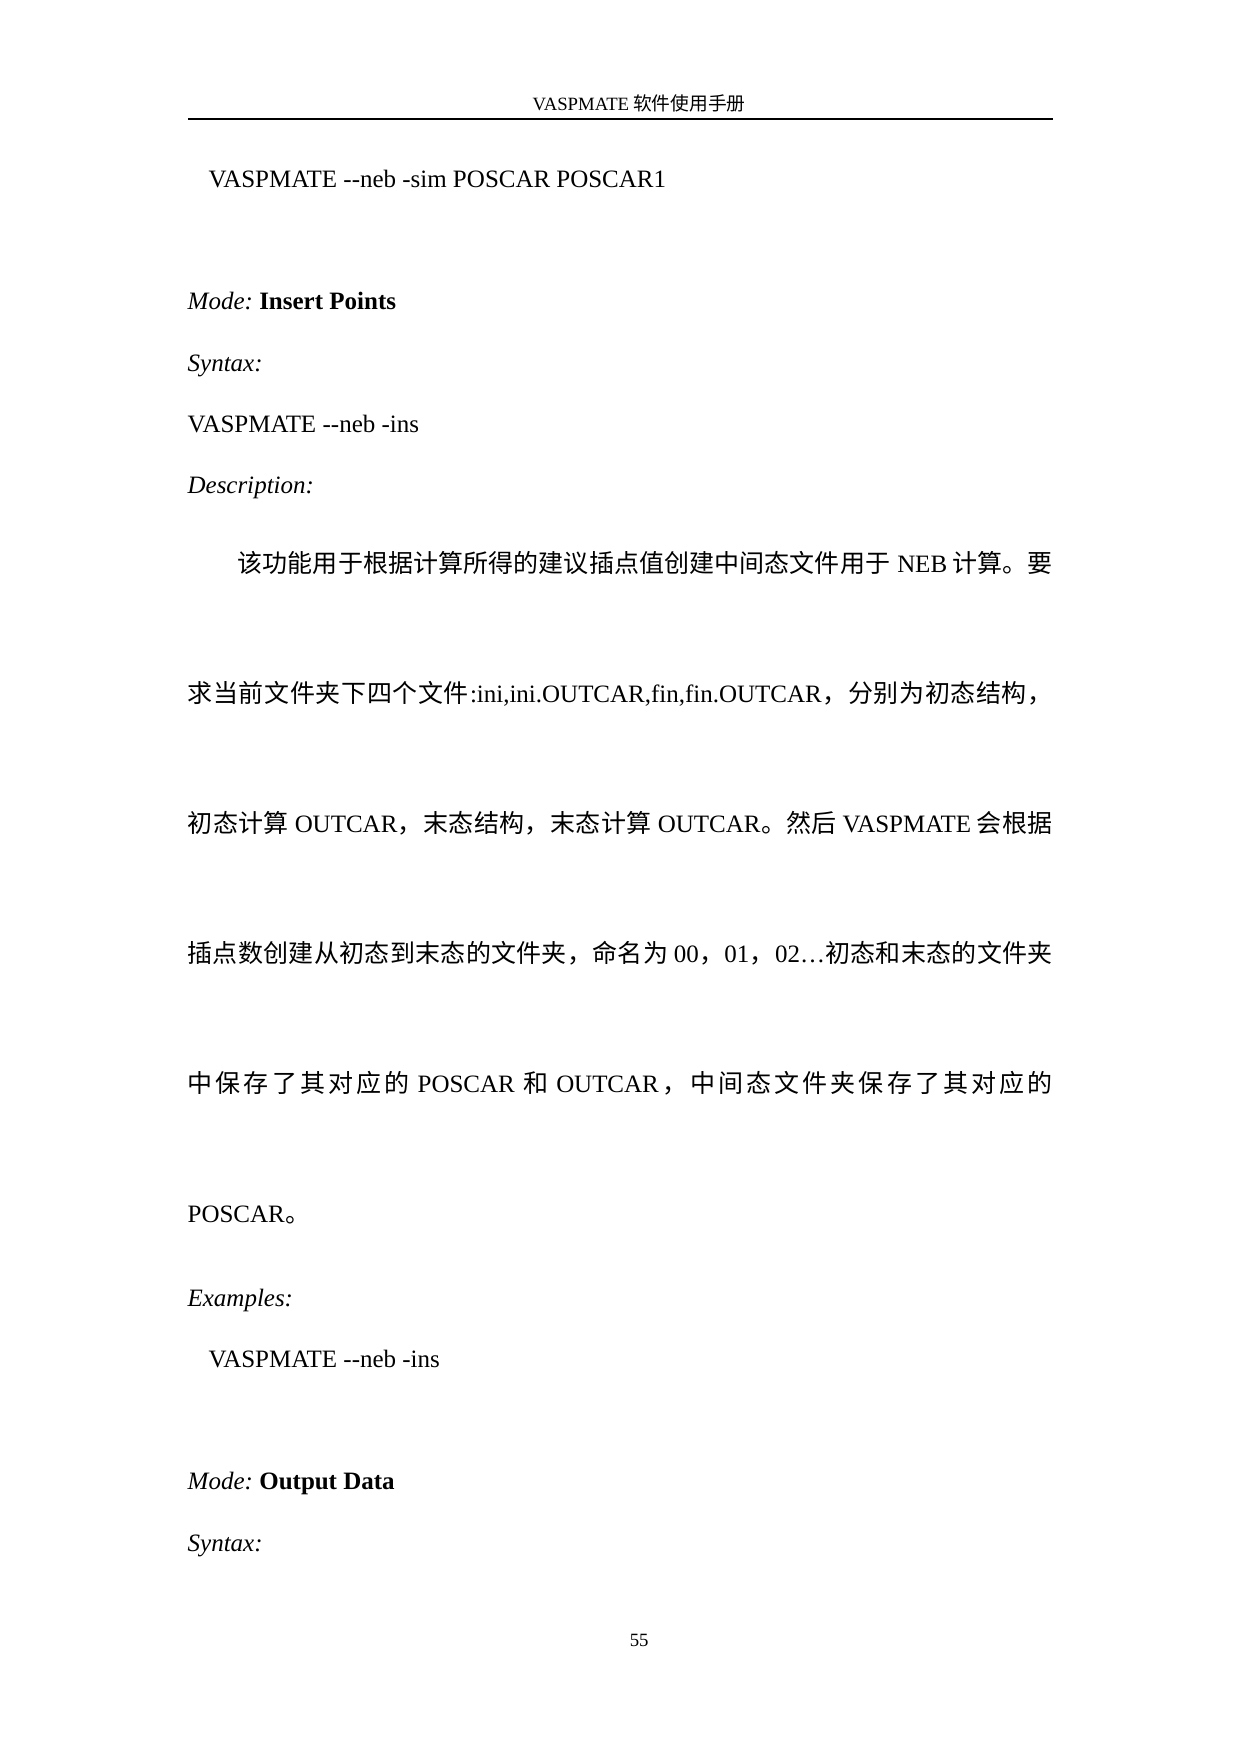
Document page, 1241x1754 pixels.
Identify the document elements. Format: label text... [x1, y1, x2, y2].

text Syntax: [187, 346, 1053, 378]
text Description: [187, 468, 1053, 501]
text VASPMATE --neb -sim POSCAR POSCAR1 [187, 162, 1053, 194]
text 该功能用于根据计算所得的建议插点值创建中间态文件用于NEB计算。要求当前文件夹下四个文件:ini,ini.OUTCAR,fin,fin.OUTCAR，分别为初态结构，初态计算OUTCAR，末态结构，末态计算OUTCAR。然后VASPMATE会根据插点数创建从初态到末态的文件夹，命名为00，01，02…初态和末态的文件夹中保存了其对应的POSCAR和OUTCAR，中间态文件夹保存了其对应的POSCAR。 [187, 529, 1053, 1244]
text Examples: [187, 1281, 1053, 1313]
text Syntax: [187, 1526, 1053, 1558]
text VASPMATE --neb -ins [187, 407, 1053, 439]
text Mode: Output Data [187, 1464, 1053, 1497]
text Mode: Insert Points [187, 284, 1053, 317]
text VASPMATE --neb -ins [187, 1342, 1053, 1374]
